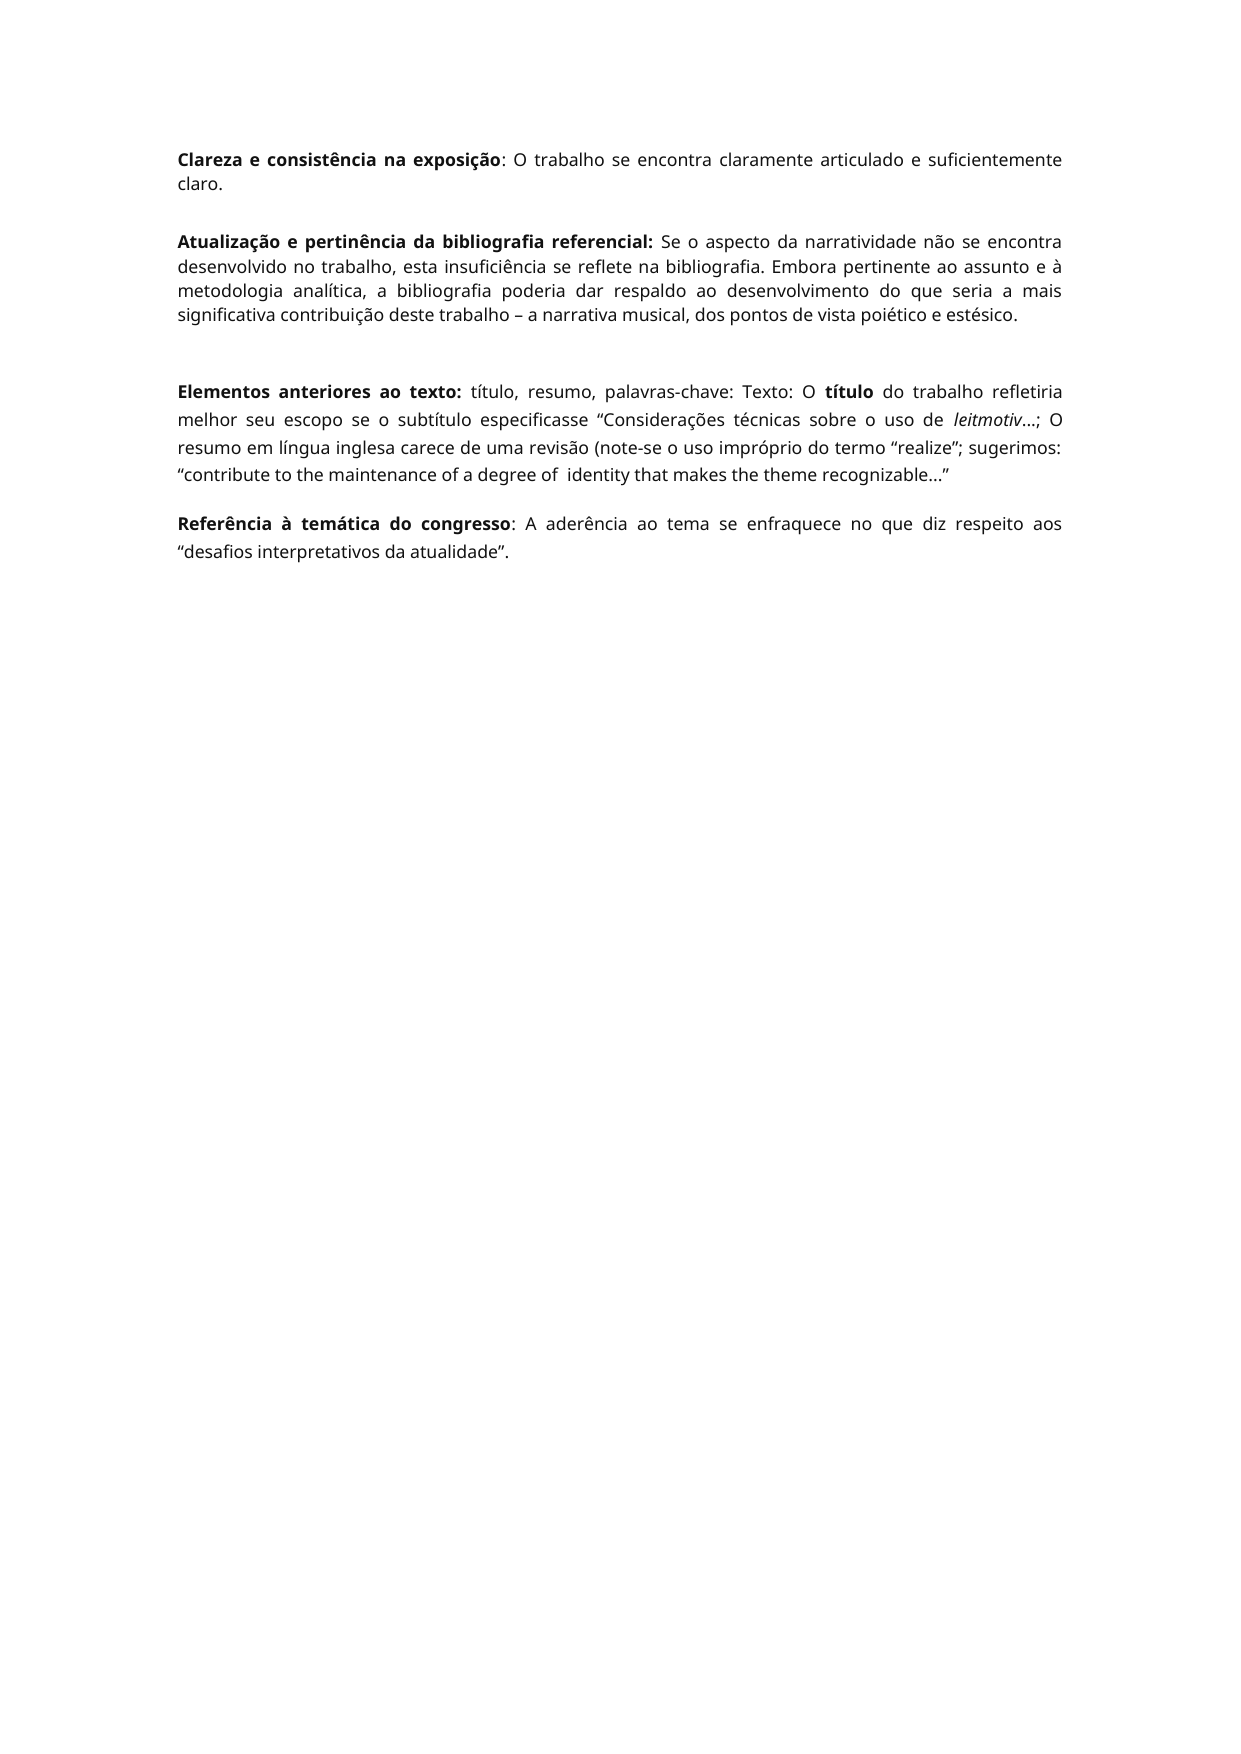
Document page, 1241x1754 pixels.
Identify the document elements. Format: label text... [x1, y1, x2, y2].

text Atualização e pertinência da bibliografia referencial: Se o aspecto da narratividade não se encontra desenvolvido no trabalho, esta insuficiência se reflete na bibliografia. Embora pertinente ao assunto e à metodologia analítica, a bibliografia poderia dar respaldo ao desenvolvimento do que seria a mais significativa contribuição deste trabalho – a narrativa musical, dos pontos de vista poiético e estésico. [177, 230, 1063, 327]
text Clareza e consistência na exposição: O trabalho se encontra claramente articulado e suficientemente claro. [177, 148, 1063, 196]
text Elementos anteriores ao texto: título, resumo, palavras-chave: Texto: O título do trabalho refletiria melhor seu escopo se o subtítulo especificasse “Considerações técnicas sobre o uso de leitmotiv...; O resumo em língua inglesa carece de uma revisão (note-se o uso impróprio do termo “realize”; sugerimos: “contribute to the maintenance of a degree of identity that makes the theme recognizable...” [177, 380, 1063, 487]
text Referência à temática do congresso: A aderência ao tema se enfraquece no que diz respeito aos “desafios interpretativos da atualidade”. [177, 511, 1063, 563]
